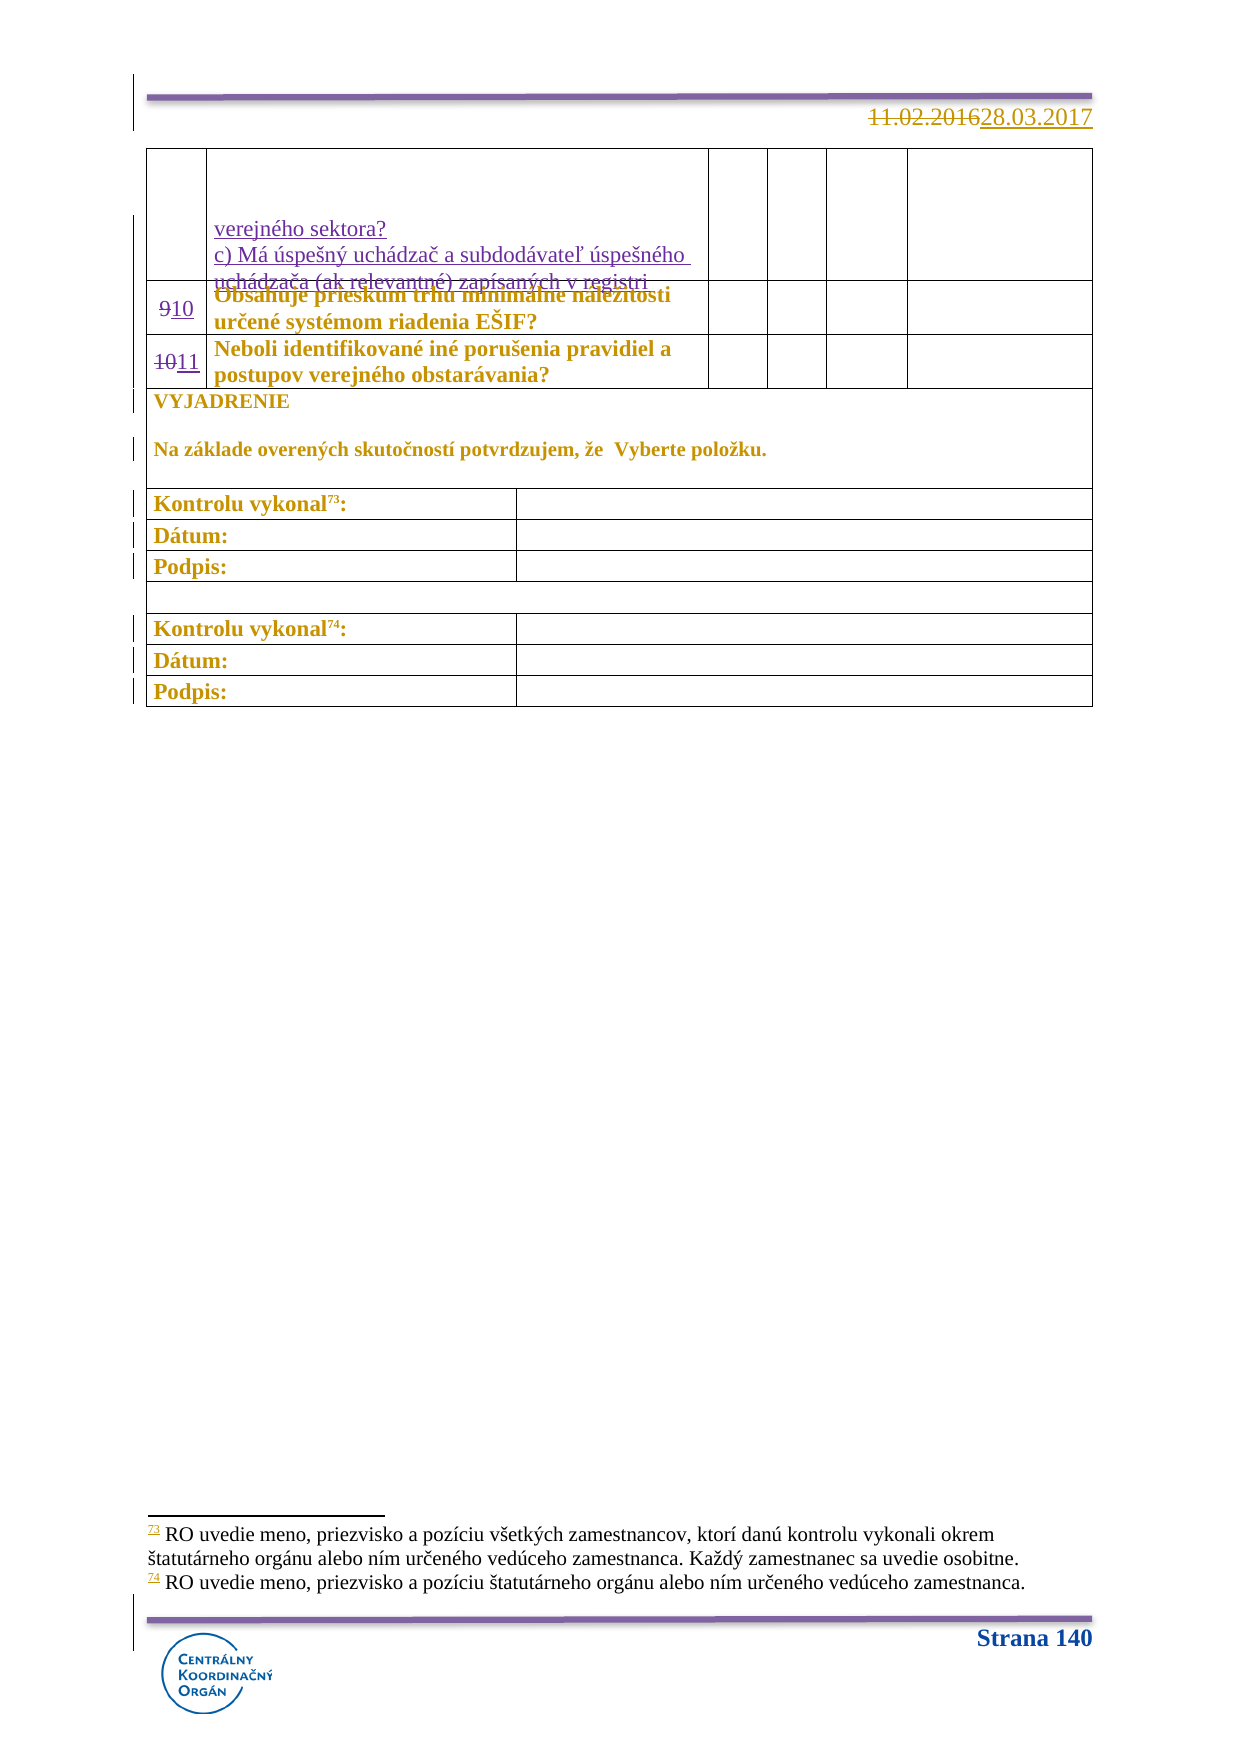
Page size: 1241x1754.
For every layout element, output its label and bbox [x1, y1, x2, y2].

picture [159, 1631, 272, 1713]
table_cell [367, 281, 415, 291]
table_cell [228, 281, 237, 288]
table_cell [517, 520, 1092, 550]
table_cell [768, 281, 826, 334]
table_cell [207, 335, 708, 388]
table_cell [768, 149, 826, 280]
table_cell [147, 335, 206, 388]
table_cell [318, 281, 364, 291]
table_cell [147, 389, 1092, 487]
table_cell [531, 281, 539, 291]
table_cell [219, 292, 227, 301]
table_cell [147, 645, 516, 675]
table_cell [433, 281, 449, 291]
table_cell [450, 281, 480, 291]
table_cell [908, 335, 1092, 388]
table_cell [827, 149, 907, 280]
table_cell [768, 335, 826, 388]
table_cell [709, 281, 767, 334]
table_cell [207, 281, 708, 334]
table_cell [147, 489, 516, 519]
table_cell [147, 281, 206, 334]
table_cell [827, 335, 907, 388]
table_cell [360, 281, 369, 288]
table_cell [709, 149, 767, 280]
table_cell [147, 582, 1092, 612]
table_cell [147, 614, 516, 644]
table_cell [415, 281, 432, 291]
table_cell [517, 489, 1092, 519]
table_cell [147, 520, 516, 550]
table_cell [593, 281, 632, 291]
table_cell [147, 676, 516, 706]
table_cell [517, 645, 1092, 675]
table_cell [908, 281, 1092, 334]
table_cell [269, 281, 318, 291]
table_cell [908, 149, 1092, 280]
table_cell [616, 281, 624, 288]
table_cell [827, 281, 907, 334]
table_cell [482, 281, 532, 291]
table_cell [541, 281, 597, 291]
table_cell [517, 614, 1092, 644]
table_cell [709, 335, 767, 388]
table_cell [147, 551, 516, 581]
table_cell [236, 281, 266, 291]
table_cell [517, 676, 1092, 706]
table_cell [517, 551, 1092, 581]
